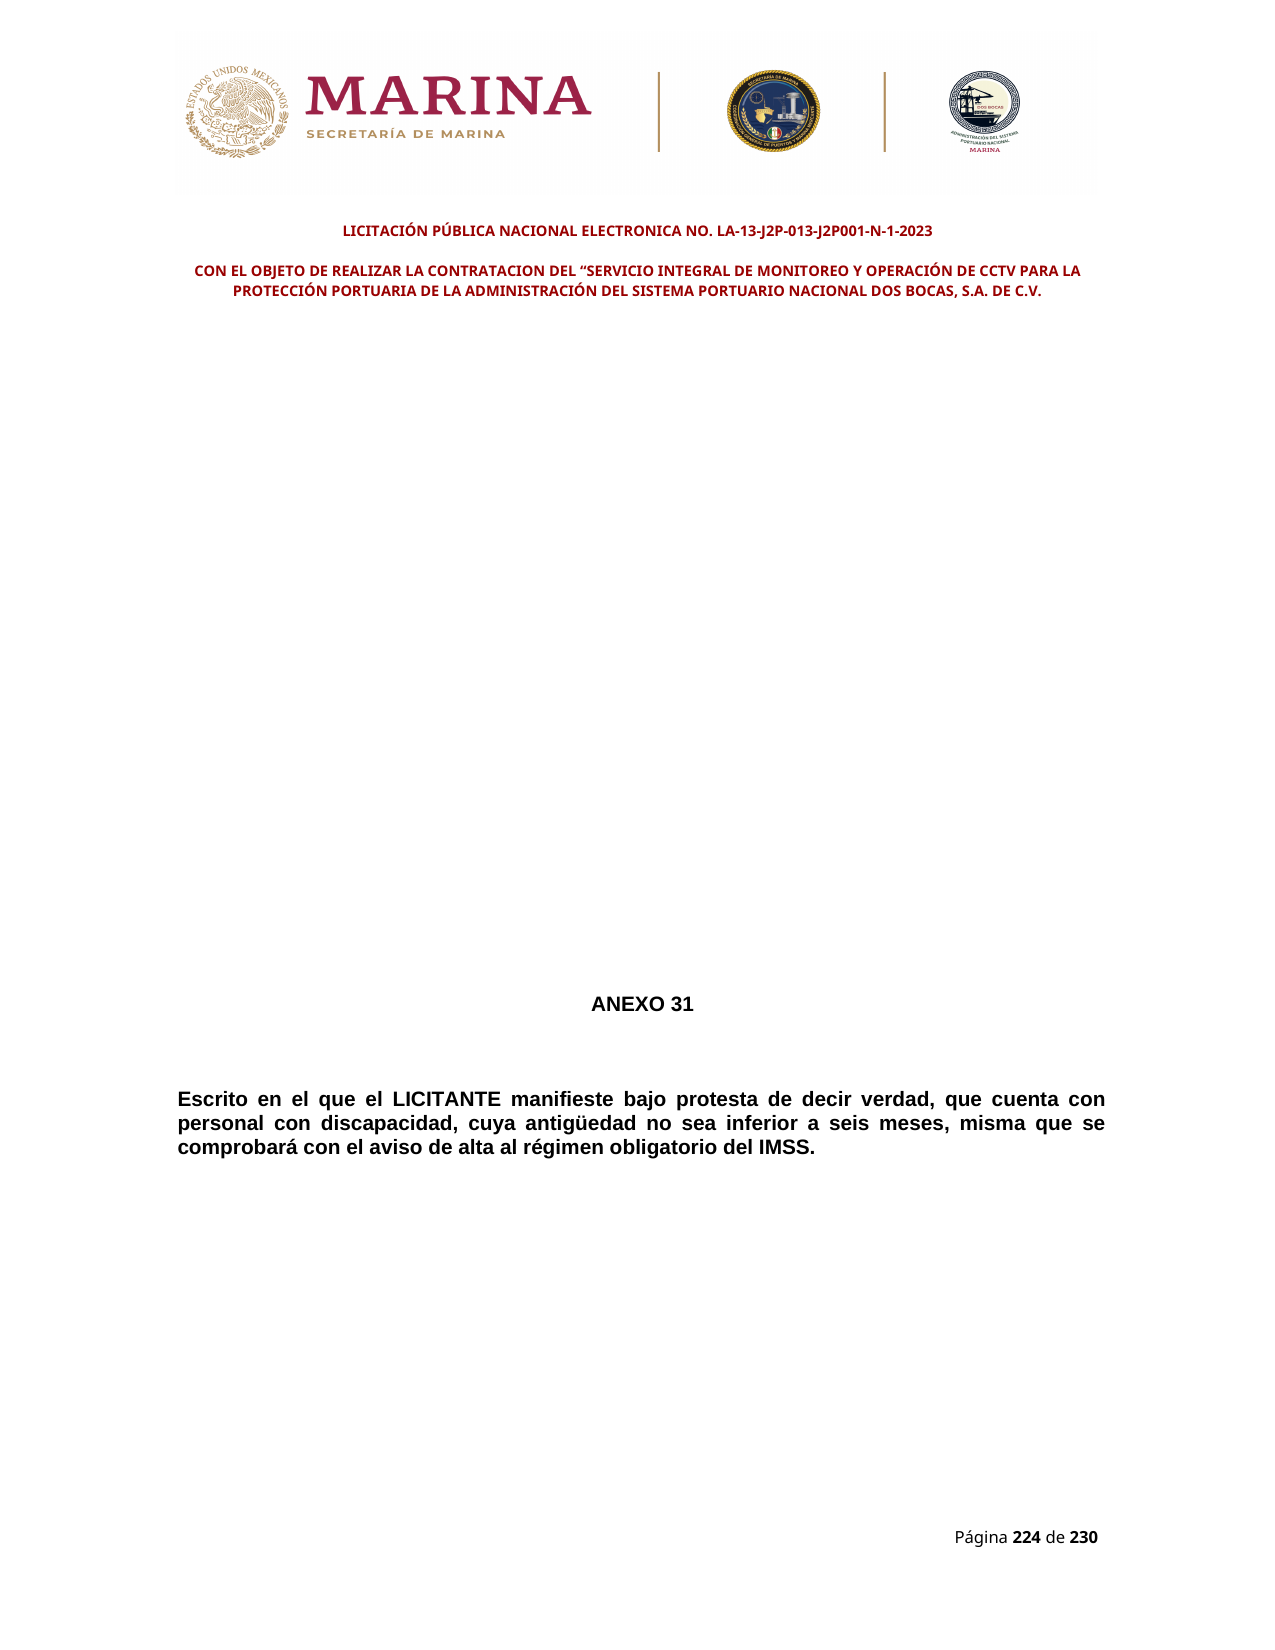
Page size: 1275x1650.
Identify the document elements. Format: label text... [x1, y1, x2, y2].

text ANEXO 31 [177, 991, 1107, 1015]
picture [175, 31, 1098, 195]
text Escrito en el que el LICITANTE manifieste bajo protesta de decir verdad, que cuenta con personal con discapacidad, cuya antigüedad no sea inferior a seis meses, misma que se comprobará con el aviso de alta al régimen obligatorio del IMSS. [177, 1087, 1107, 1159]
